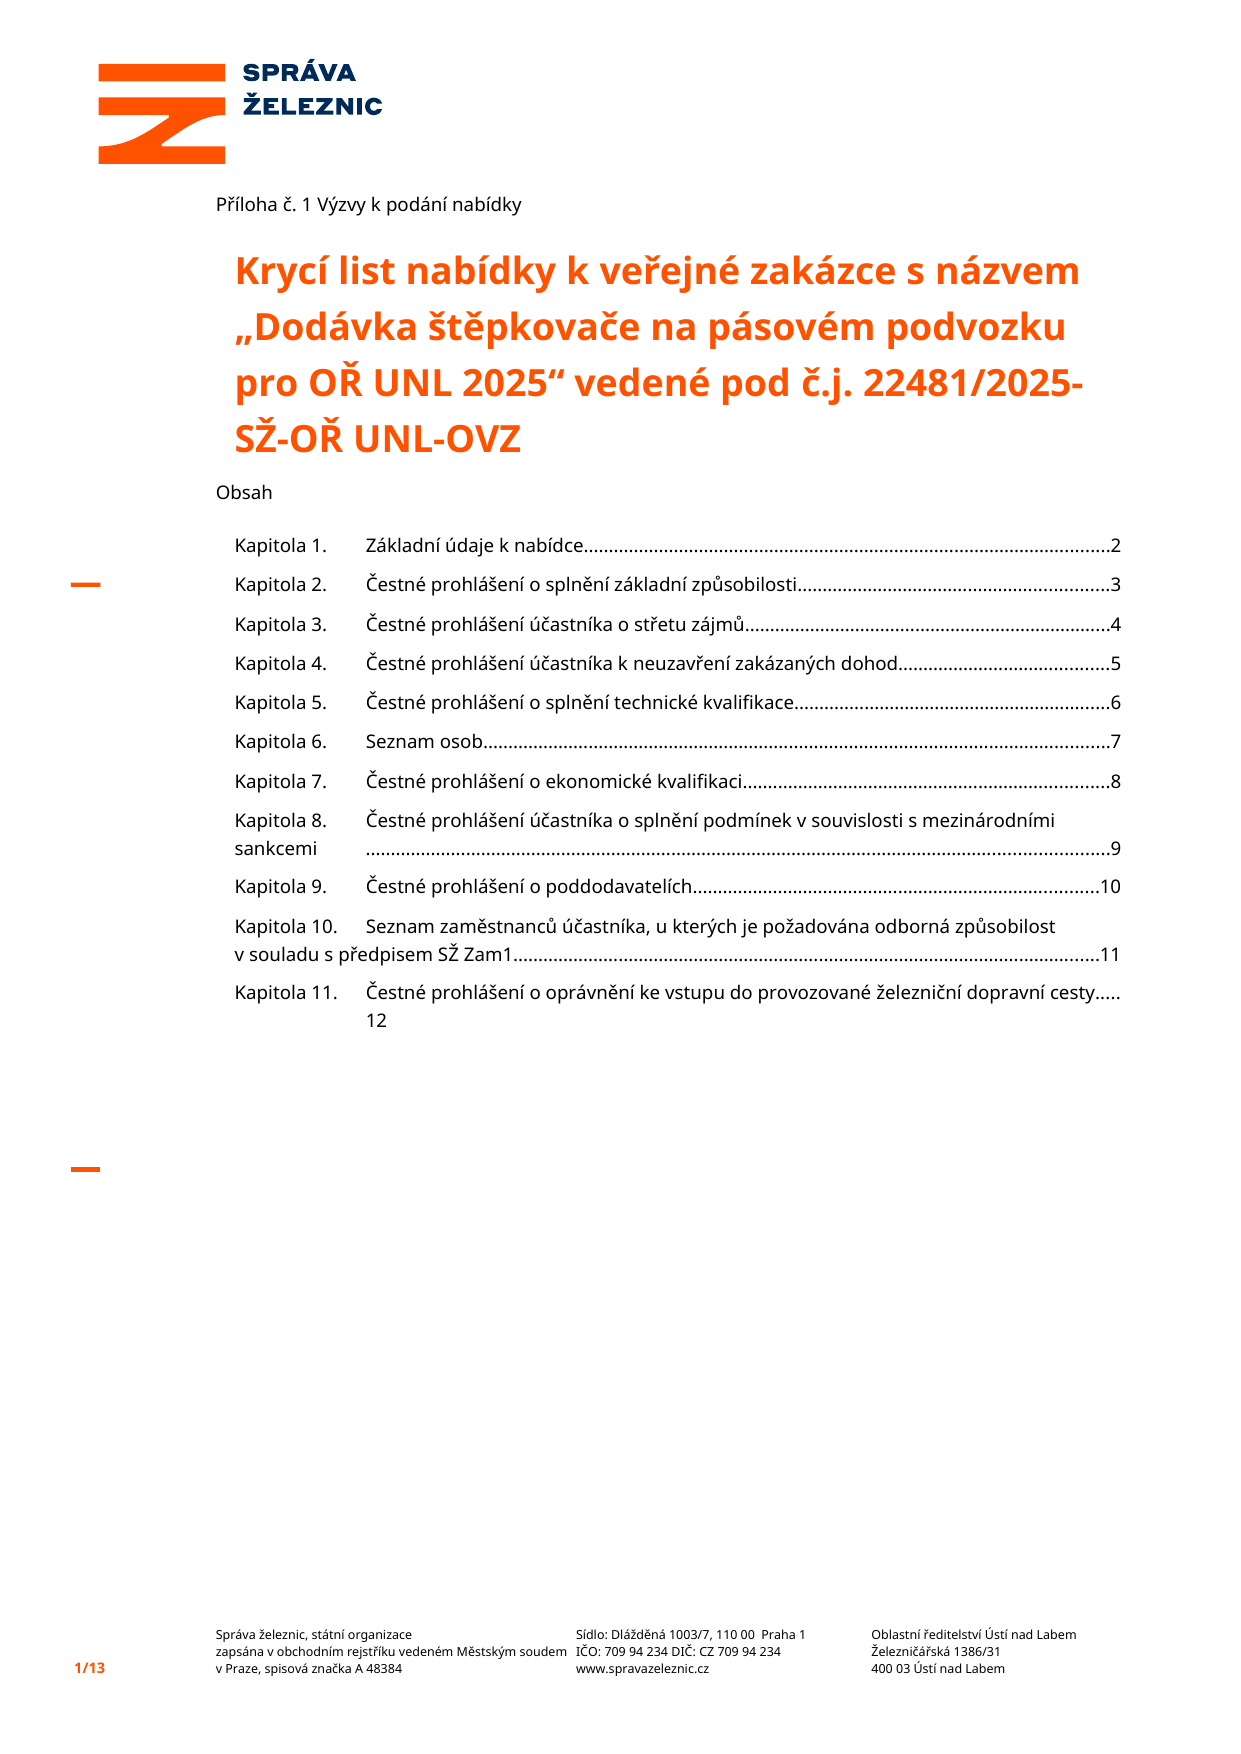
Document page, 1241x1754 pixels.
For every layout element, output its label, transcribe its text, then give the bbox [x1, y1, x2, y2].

text Krycí list nabídky k veřejné zakázce s názvem „Dodávka štěpkovače na pásovém podvozku pro OŘ UNL 2025“ vedené pod č.j. 22481/2025-SŽ-OŘ UNL-OVZ [234, 244, 1122, 464]
text Příloha č. 1 Výzvy k podání nabídky [216, 191, 1122, 217]
